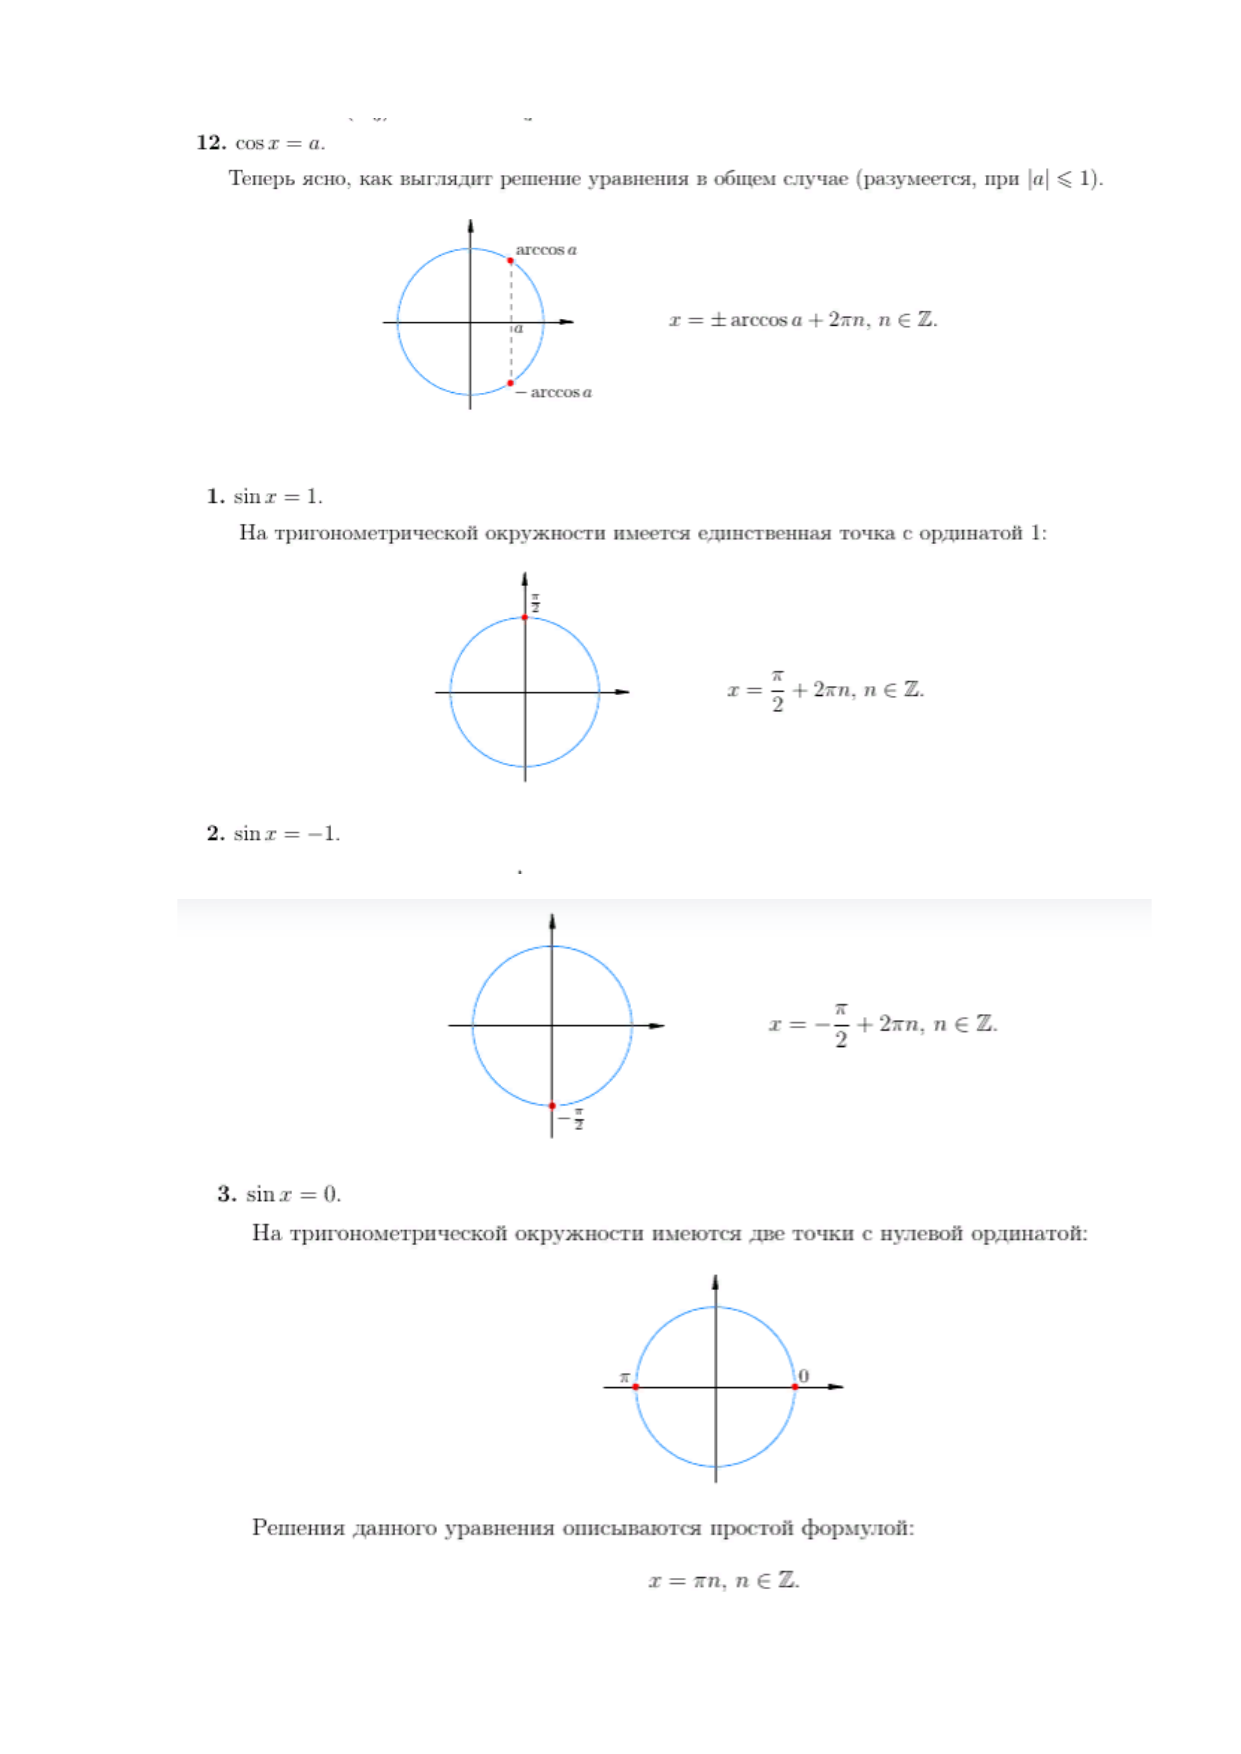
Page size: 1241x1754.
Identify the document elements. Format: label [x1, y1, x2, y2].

picture [162, 118, 1137, 429]
picture [162, 453, 1137, 874]
picture [177, 899, 1152, 1601]
